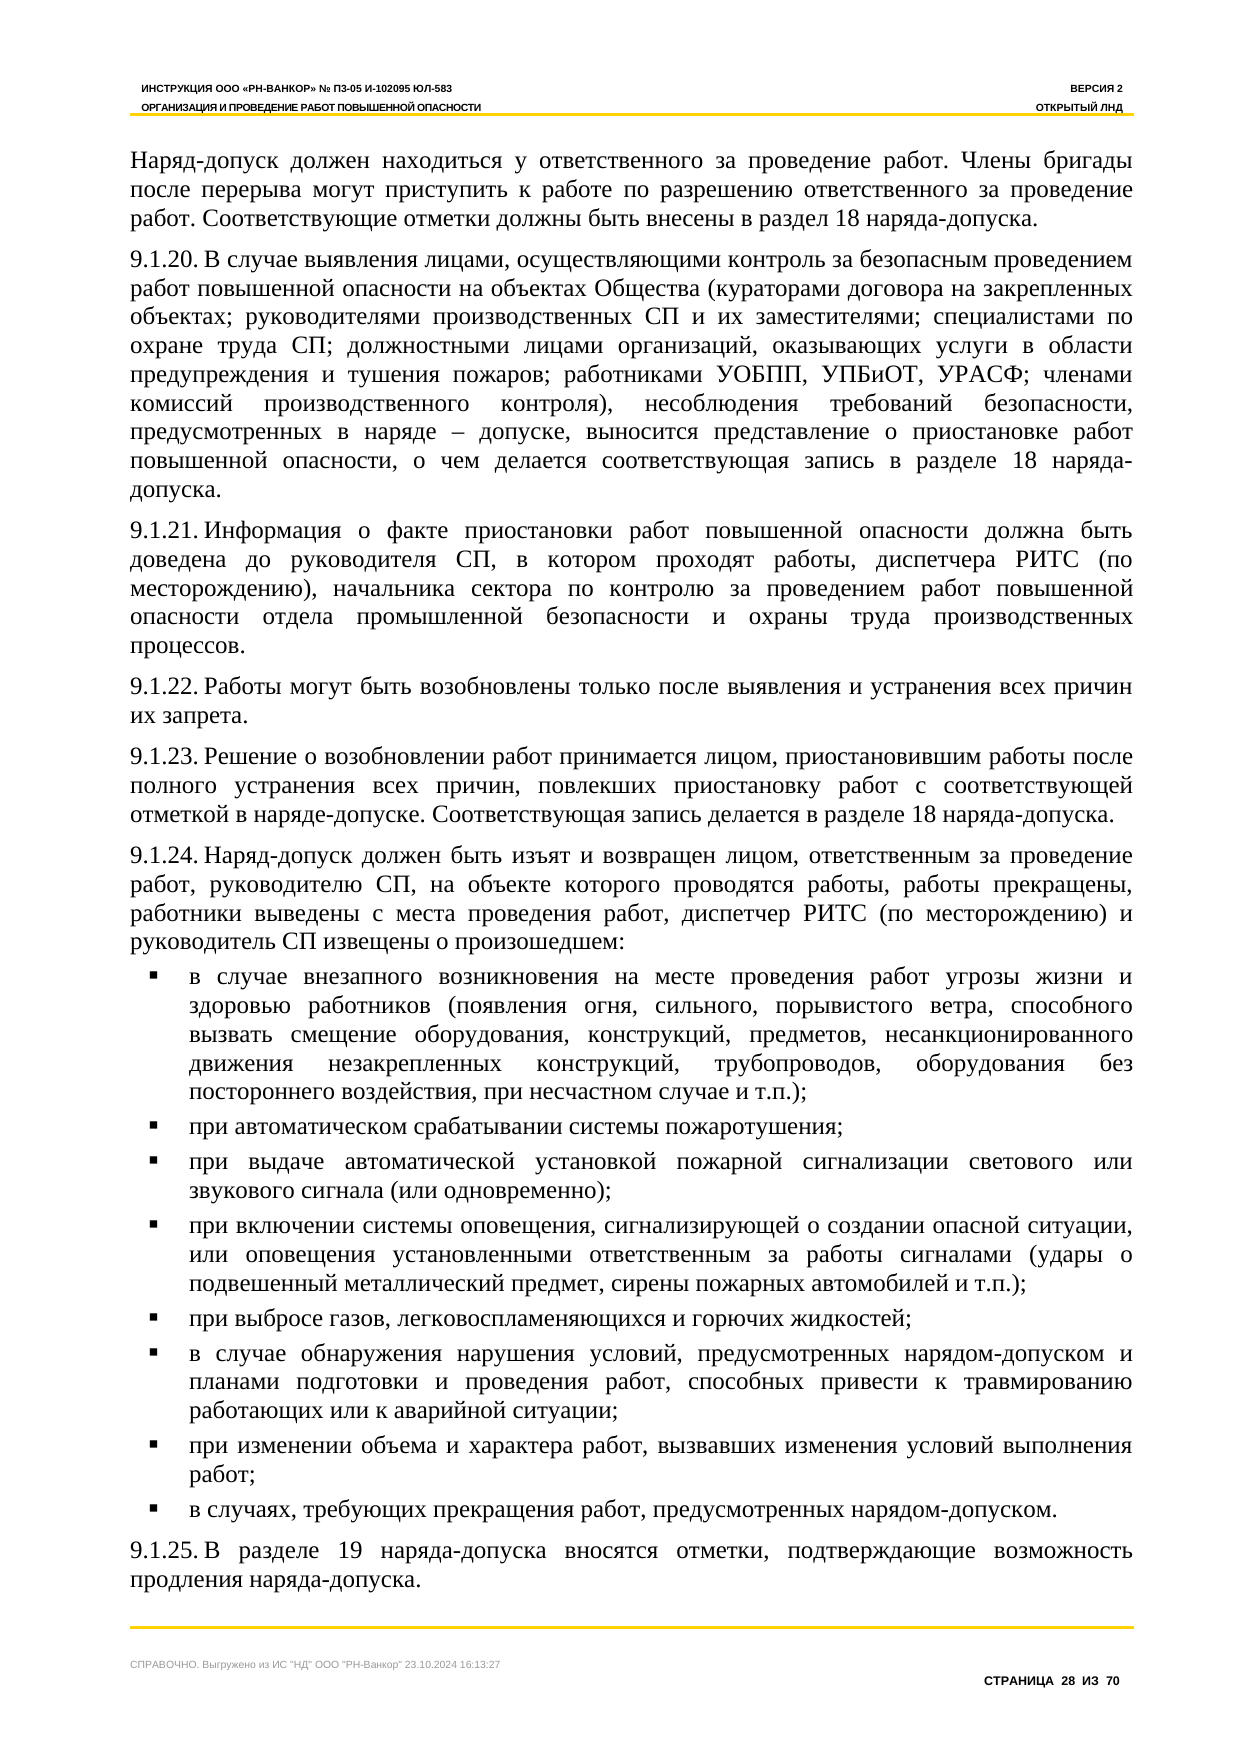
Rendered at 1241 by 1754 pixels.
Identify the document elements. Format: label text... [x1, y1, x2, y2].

list Решение о возобновлении работ принимается лицом, приостановившим работы после полного устранения всех причин, повлекших приостановку работ с соответствующей отметкой в наряде-допуске. Соответствующая запись делается в разделе 18 наряда-допуска. [130, 741, 1134, 828]
list в случаях, требующих прекращения работ, предусмотренных нарядом-допуском. [148, 1494, 1134, 1523]
list в случае обнаружения нарушения условий, предусмотренных нарядом-допуском и планами подготовки и проведения работ, способных привести к травмированию работающих или к аварийной ситуации; [148, 1338, 1134, 1424]
list при автоматическом срабатывании системы пожаротушения; [148, 1111, 1134, 1140]
list В разделе 19 наряда-допуска вносятся отметки, подтверждающие возможность продления наряда-допуска. [130, 1535, 1134, 1593]
list в случае внезапного возникновения на месте проведения работ угрозы жизни и здоровью работников (появления огня, сильного, порывистого ветра, способного вызвать смещение оборудования, конструкций, предметов, несанкционированного движения незакрепленных конструкций, трубопроводов, оборудования без постороннего воздействия, при несчастном случае и т.п.); [148, 961, 1134, 1105]
list В случае выявления лицами, осуществляющими контроль за безопасным проведением работ повышенной опасности на объектах Общества (кураторами договора на закрепленных объектах; руководителями производственных СП и их заместителями; специалистами по охране труда СП; должностными лицами организаций, оказывающих услуги в области предупреждения и тушения пожаров; работниками УОБПП, УПБиОТ, УРАСФ; членами комиссий производственного контроля), несоблюдения требований безопасности, предусмотренных в наряде – допуске, выносится представление о приостановке работ повышенной опасности, о чем делается соответствующая запись в разделе 18 наряда-допуска. [130, 244, 1134, 503]
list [130, 145, 1134, 231]
list при выдаче автоматической установкой пожарной сигнализации светового или звукового сигнала (или одновременно); [148, 1146, 1134, 1204]
list при выбросе газов, легковоспламеняющихся и горючих жидкостей; [148, 1303, 1134, 1331]
list Наряд-допуск должен быть изъят и возвращен лицом, ответственным за проведение работ, руководителю СП, на объекте которого проводятся работы, работы прекращены, работники выведены с места проведения работ, диспетчер РИТС (по месторождению) и руководитель СП извещены о произошедшем: [130, 840, 1134, 955]
list Работы могут быть возобновлены только после выявления и устранения всех причин их запрета. [130, 671, 1134, 729]
list при включении системы оповещения, сигнализирующей о создании опасной ситуации, или оповещения установленными ответственным за работы сигналами (удары о подвешенный металлический предмет, сирены пожарных автомобилей и т.п.); [148, 1210, 1134, 1296]
list Информация о факте приостановки работ повышенной опасности должна быть доведена до руководителя СП, в котором проходят работы, диспетчера РИТС (по месторождению), начальника сектора по контролю за проведением работ повышенной опасности отдела промышленной безопасности и охраны труда производственных процессов. [130, 515, 1134, 659]
list при изменении объема и характера работ, вызвавших изменения условий выполнения работ; [148, 1430, 1134, 1488]
